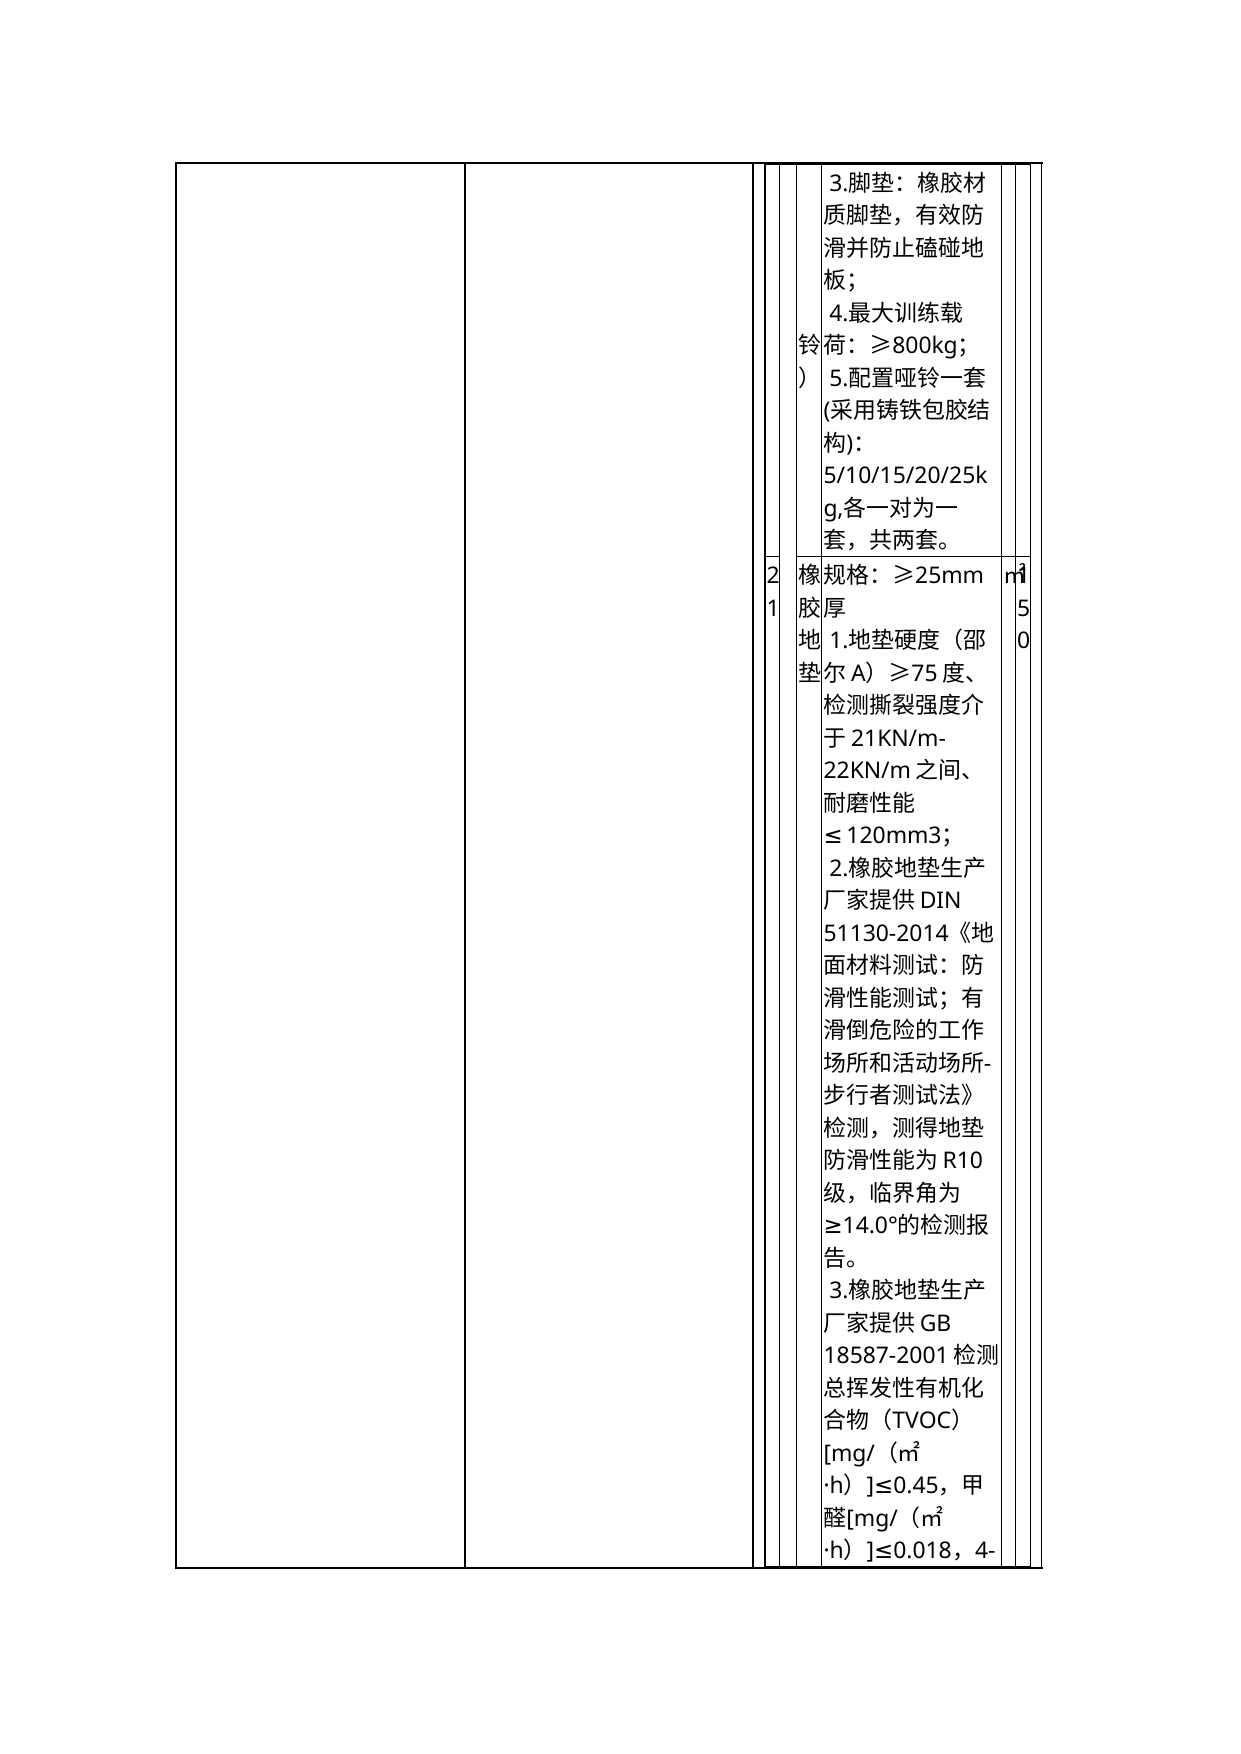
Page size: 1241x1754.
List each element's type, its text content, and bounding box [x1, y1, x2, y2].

table_cell [466, 164, 752, 1567]
table_cell [1031, 164, 1041, 1567]
table_cell 1 [177, 164, 464, 1567]
table_cell [1016, 557, 1030, 1566]
table_cell [822, 165, 1001, 556]
table_cell [766, 165, 779, 556]
table_cell [766, 557, 779, 1566]
table_cell [780, 165, 796, 1566]
table_cell [754, 164, 764, 1567]
table_cell [1016, 165, 1030, 556]
table_cell [822, 557, 1001, 1566]
table_cell [797, 165, 821, 556]
table_cell [1002, 557, 1015, 1566]
table_cell [797, 557, 821, 1566]
table_cell [1002, 165, 1015, 556]
